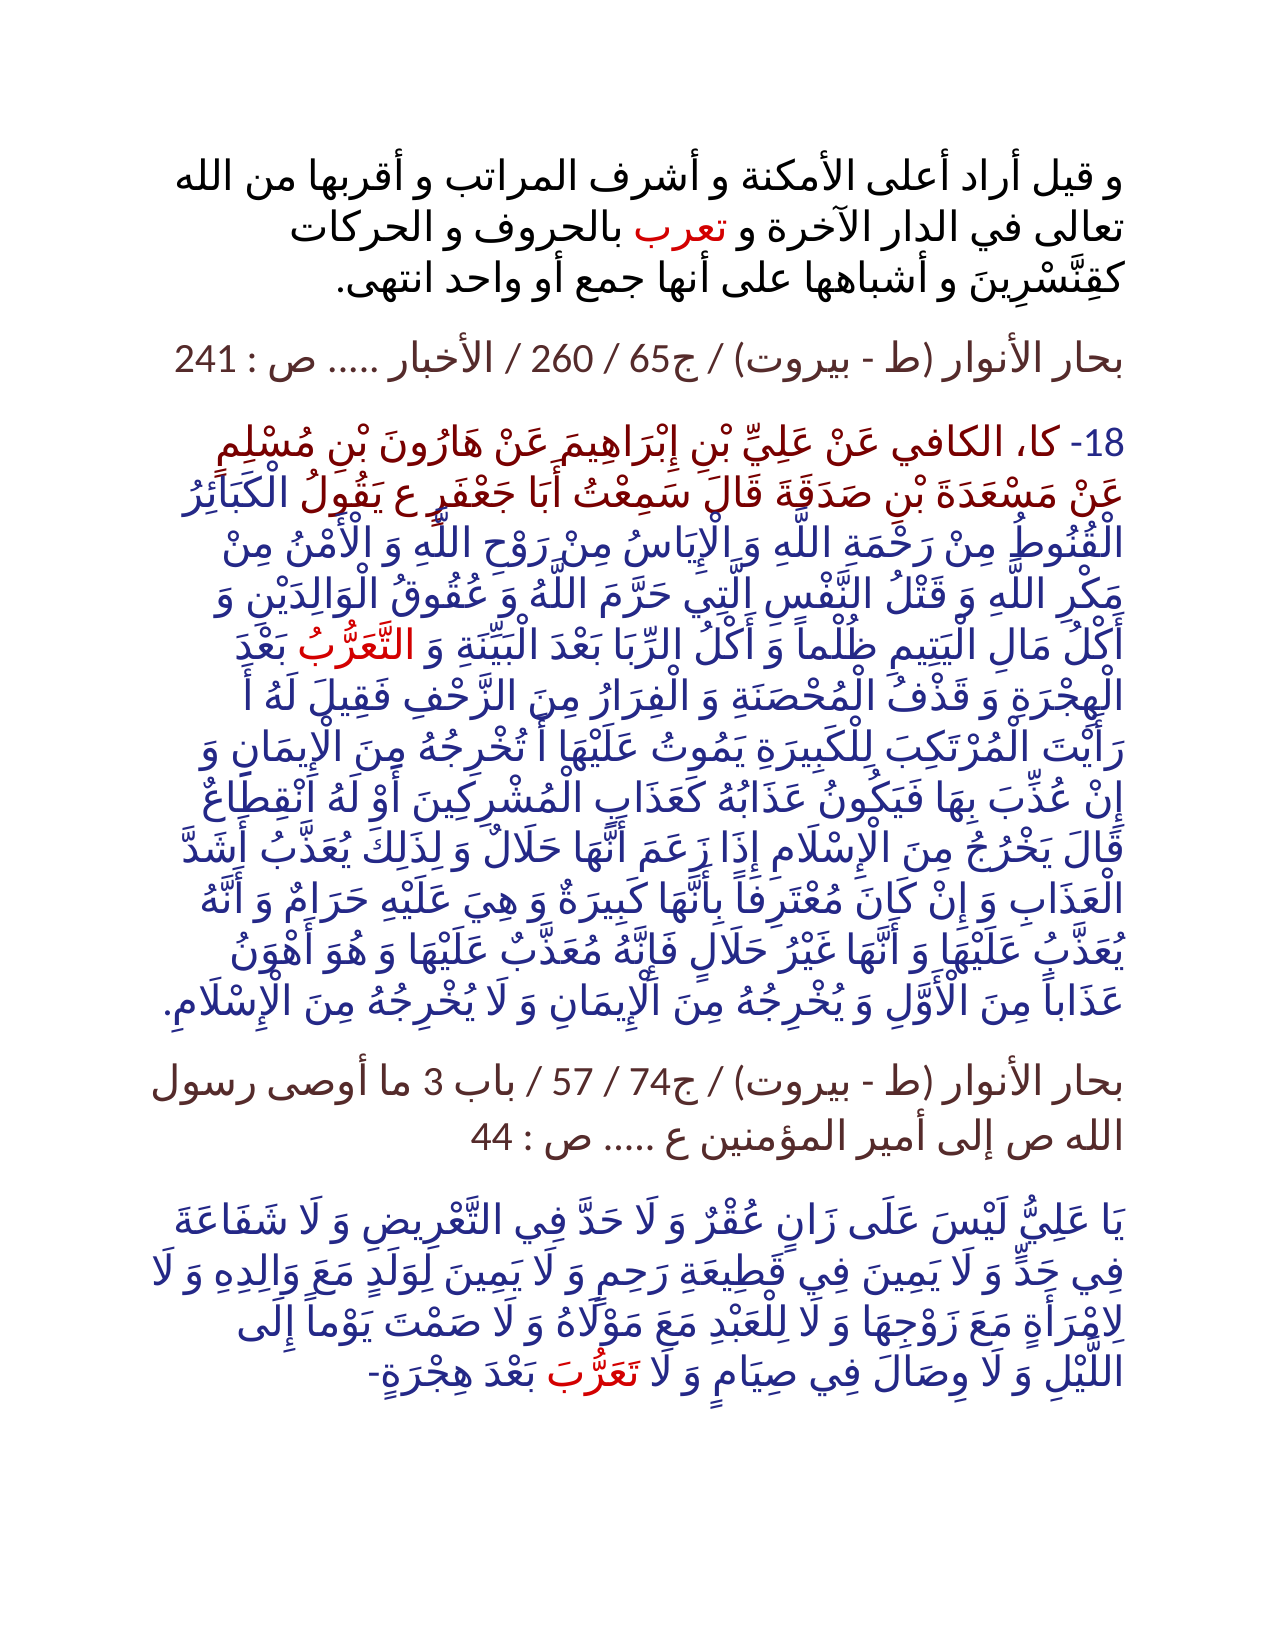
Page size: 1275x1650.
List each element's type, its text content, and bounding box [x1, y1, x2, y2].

text بحار الأنوار (ط - بيروت) / ج‏74 / 57 / باب 3 ما أوصى رسول الله ص إلى أمير المؤمنين ع ..... ص : 44 [150, 1055, 1125, 1161]
text يَا عَلِيُّ لَيْسَ عَلَى زَانٍ عُقْرٌ وَ لَا حَدَّ فِي التَّعْرِيضِ وَ لَا شَفَاعَةَ فِي حَدٍّ وَ لَا يَمِينَ فِي قَطِيعَةِ رَحِمٍ وَ لَا يَمِينَ لِوَلَدٍ مَعَ وَالِدِهِ وَ لَا لِامْرَأَةٍ مَعَ زَوْجِهَا وَ لَا لِلْعَبْدِ مَعَ مَوْلَاهُ وَ لَا صَمْتَ يَوْماً إِلَى اللَّيْلِ وَ لَا وِصَالَ فِي صِيَامٍ وَ لَا تَعَرُّبَ‏ بَعْدَ هِجْرَةٍ- [150, 1194, 1125, 1397]
text 18- كا، الكافي عَنْ عَلِيِّ بْنِ إِبْرَاهِيمَ عَنْ هَارُونَ بْنِ مُسْلِمٍ عَنْ مَسْعَدَةَ بْنِ صَدَقَةَ قَالَ سَمِعْتُ أَبَا جَعْفَرٍ ع يَقُولُ‏ الْكَبَائِرُ الْقُنُوطُ مِنْ رَحْمَةِ اللَّهِ وَ الْإِيَاسُ مِنْ رَوْحِ اللَّهِ وَ الْأَمْنُ مِنْ مَكْرِ اللَّهِ وَ قَتْلُ النَّفْسِ الَّتِي حَرَّمَ اللَّهُ وَ عُقُوقُ الْوَالِدَيْنِ وَ أَكْلُ مَالِ الْيَتِيمِ ظُلْماً وَ أَكْلُ الرِّبَا بَعْدَ الْبَيِّنَةِ وَ التَّعَرُّبُ‏ بَعْدَ الْهِجْرَةِ وَ قَذْفُ الْمُحْصَنَةِ وَ الْفِرَارُ مِنَ الزَّحْفِ فَقِيلَ لَهُ أَ رَأَيْتَ الْمُرْتَكِبَ لِلْكَبِيرَةِ يَمُوتُ عَلَيْهَا أَ تُخْرِجُهُ مِنَ الْإِيمَانِ وَ إِنْ عُذِّبَ بِهَا فَيَكُونُ عَذَابُهُ كَعَذَابِ الْمُشْرِكِينَ أَوْ لَهُ انْقِطَاعٌ قَالَ يَخْرُجُ مِنَ الْإِسْلَامِ إِذَا زَعَمَ أَنَّهَا حَلَالٌ وَ لِذَلِكَ يُعَذَّبُ أَشَدَّ الْعَذَابِ وَ إِنْ كَانَ مُعْتَرِفاً بِأَنَّهَا كَبِيرَةٌ وَ هِيَ عَلَيْهِ حَرَامٌ وَ أَنَّهُ يُعَذَّبُ عَلَيْهَا وَ أَنَّهَا غَيْرُ حَلَالٍ فَإِنَّهُ مُعَذَّبٌ عَلَيْهَا وَ هُوَ أَهْوَنُ عَذَاباً مِنَ الْأَوَّلِ وَ يُخْرِجُهُ مِنَ الْإِيمَانِ وَ لَا يُخْرِجُهُ مِنَ الْإِسْلَامِ. [150, 416, 1125, 1026]
text بحار الأنوار (ط - بيروت) / ج‏65 / 260 / الأخبار ..... ص : 241 [150, 332, 1125, 382]
text و قيل أراد أعلى الأمكنة و أشرف المراتب و أقربها من الله تعالى في الدار الآخرة و تعرب‏ بالحروف و الحركات كقِنَّسْرِينَ و أشباهها على أنها جمع أو واحد انتهى. [150, 150, 1125, 302]
